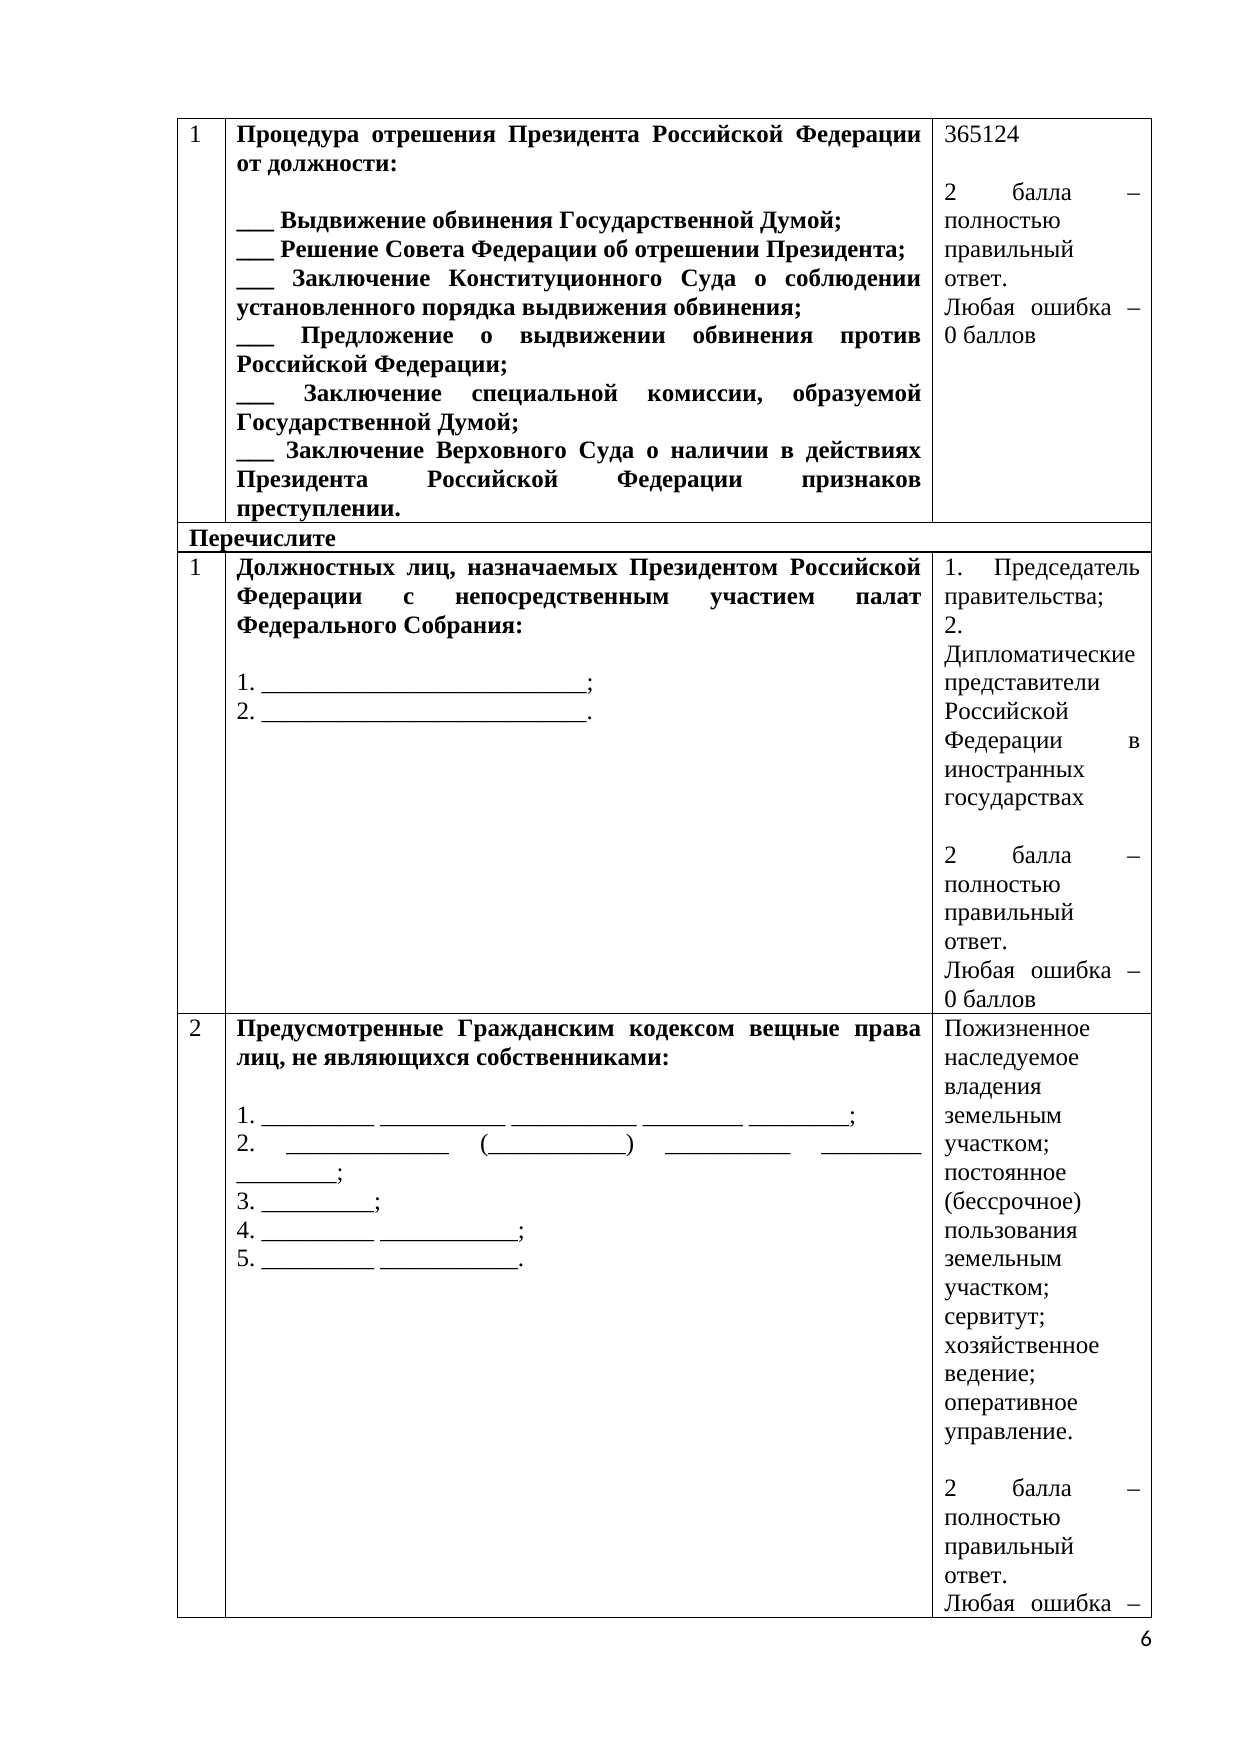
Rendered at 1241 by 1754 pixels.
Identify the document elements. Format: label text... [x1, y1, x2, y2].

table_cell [226, 1014, 932, 1617]
table_cell Процедура отрешения Президента Российской Федерации от должности: ___ Выдвижение обвинения Государственной Думой; ___ Решение Совета Федерации об отрешении Президента; ___ Заключение Конституционного Суда о соблюдении установленного порядка выдвижения обвинения; ___ Предложение о выдвижении обвинения против Российской Федерации; ___ Заключение специальной комиссии, образуемой Государственной Думой; ___ Заключение Верховного Суда о наличии в действиях Президента Российской Федерации признаков преступлении. [226, 119, 932, 522]
table_cell 2 [178, 1014, 225, 1617]
table_cell 1 [178, 119, 225, 522]
table_cell Перечислите [178, 523, 1151, 551]
table_cell 1 [178, 553, 225, 1012]
table_cell 365124 2 балла – полностью правильный ответ. Любая ошибка – 0 баллов [933, 119, 1151, 522]
table_cell 1. Председатель правительства; 2. Дипломатические представители Российской Федерации в иностранных государствах 2 балла – полностью правильный ответ. Любая ошибка – 0 баллов [933, 553, 1151, 1012]
table_cell Должностных лиц, назначаемых Президентом Российской Федерации с непосредственным участием палат Федерального Собрания: 1. __________________________; 2. __________________________. [226, 553, 932, 1012]
